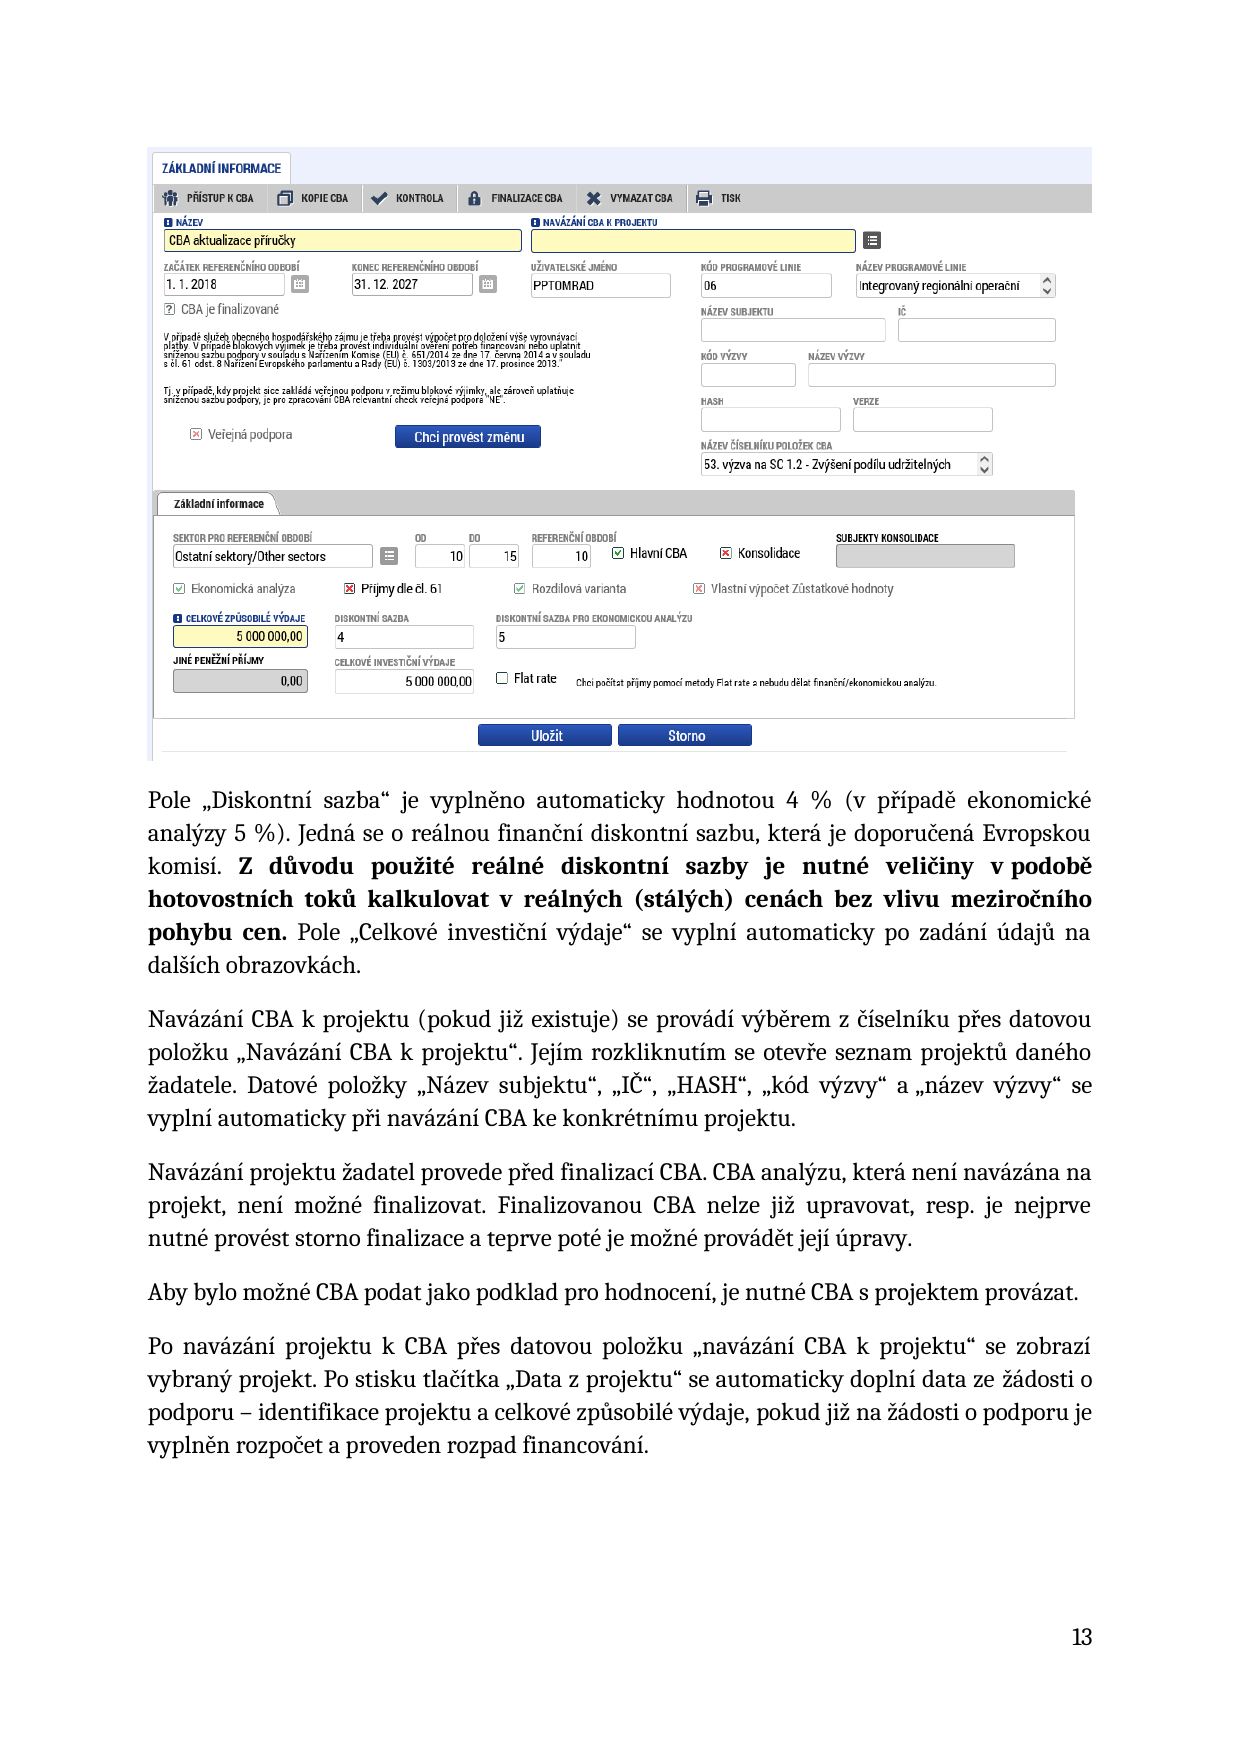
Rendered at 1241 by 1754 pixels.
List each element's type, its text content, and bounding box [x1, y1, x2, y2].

text Navázání projektu žadatel provede před finalizací CBA. CBA analýzu, která není navázána na projekt, není možné finalizovat. Finalizovanou CBA nelze již upravovat, resp. je nejprve nutné provést storno finalizace a teprve poté je možné provádět její úpravy. [148, 1158, 1093, 1253]
text Aby bylo možné CBA podat jako podklad pro hodnocení, je nutné CBA s projektem provázat. [148, 1278, 1093, 1307]
text Navázání CBA k projektu (pokud již existuje) se provádí výběrem z číselníku přes datovou položku „Navázání CBA k projektu“. Jejím rozkliknutím se otevře seznam projektů daného žadatele. Datové položky „Název subjektu“, „IČ“, „HASH“, „kód výzvy“ a „název výzvy“ se vyplní automaticky při navázání CBA ke konkrétnímu projektu. [148, 1005, 1093, 1133]
picture [147, 147, 1092, 761]
text Pole „Diskontní sazba“ je vyplněno automaticky hodnotou 4 % (v případě ekonomické analýzy 5 %). Jedná se o reálnou finanční diskontní sazbu, která je doporučená Evropskou komisí. Z důvodu použité reálné diskontní sazby je nutné veličiny v podobě hotovostních toků kalkulovat v reálných (stálých) cenách bez vlivu meziročního pohybu cen. Pole „Celkové investiční výdaje“ se vyplní automaticky po zadání údajů na dalších obrazovkách. [148, 786, 1093, 980]
text Po navázání projektu k CBA přes datovou položku „navázání CBA k projektu“ se zobrazí vybraný projekt. Po stisku tlačítka „Data z projektu“ se automaticky doplní data ze žádosti o podporu – identifikace projektu a celkové způsobilé výdaje, pokud již na žádosti o podporu je vyplněn rozpočet a proveden rozpad financování. [148, 1332, 1093, 1460]
